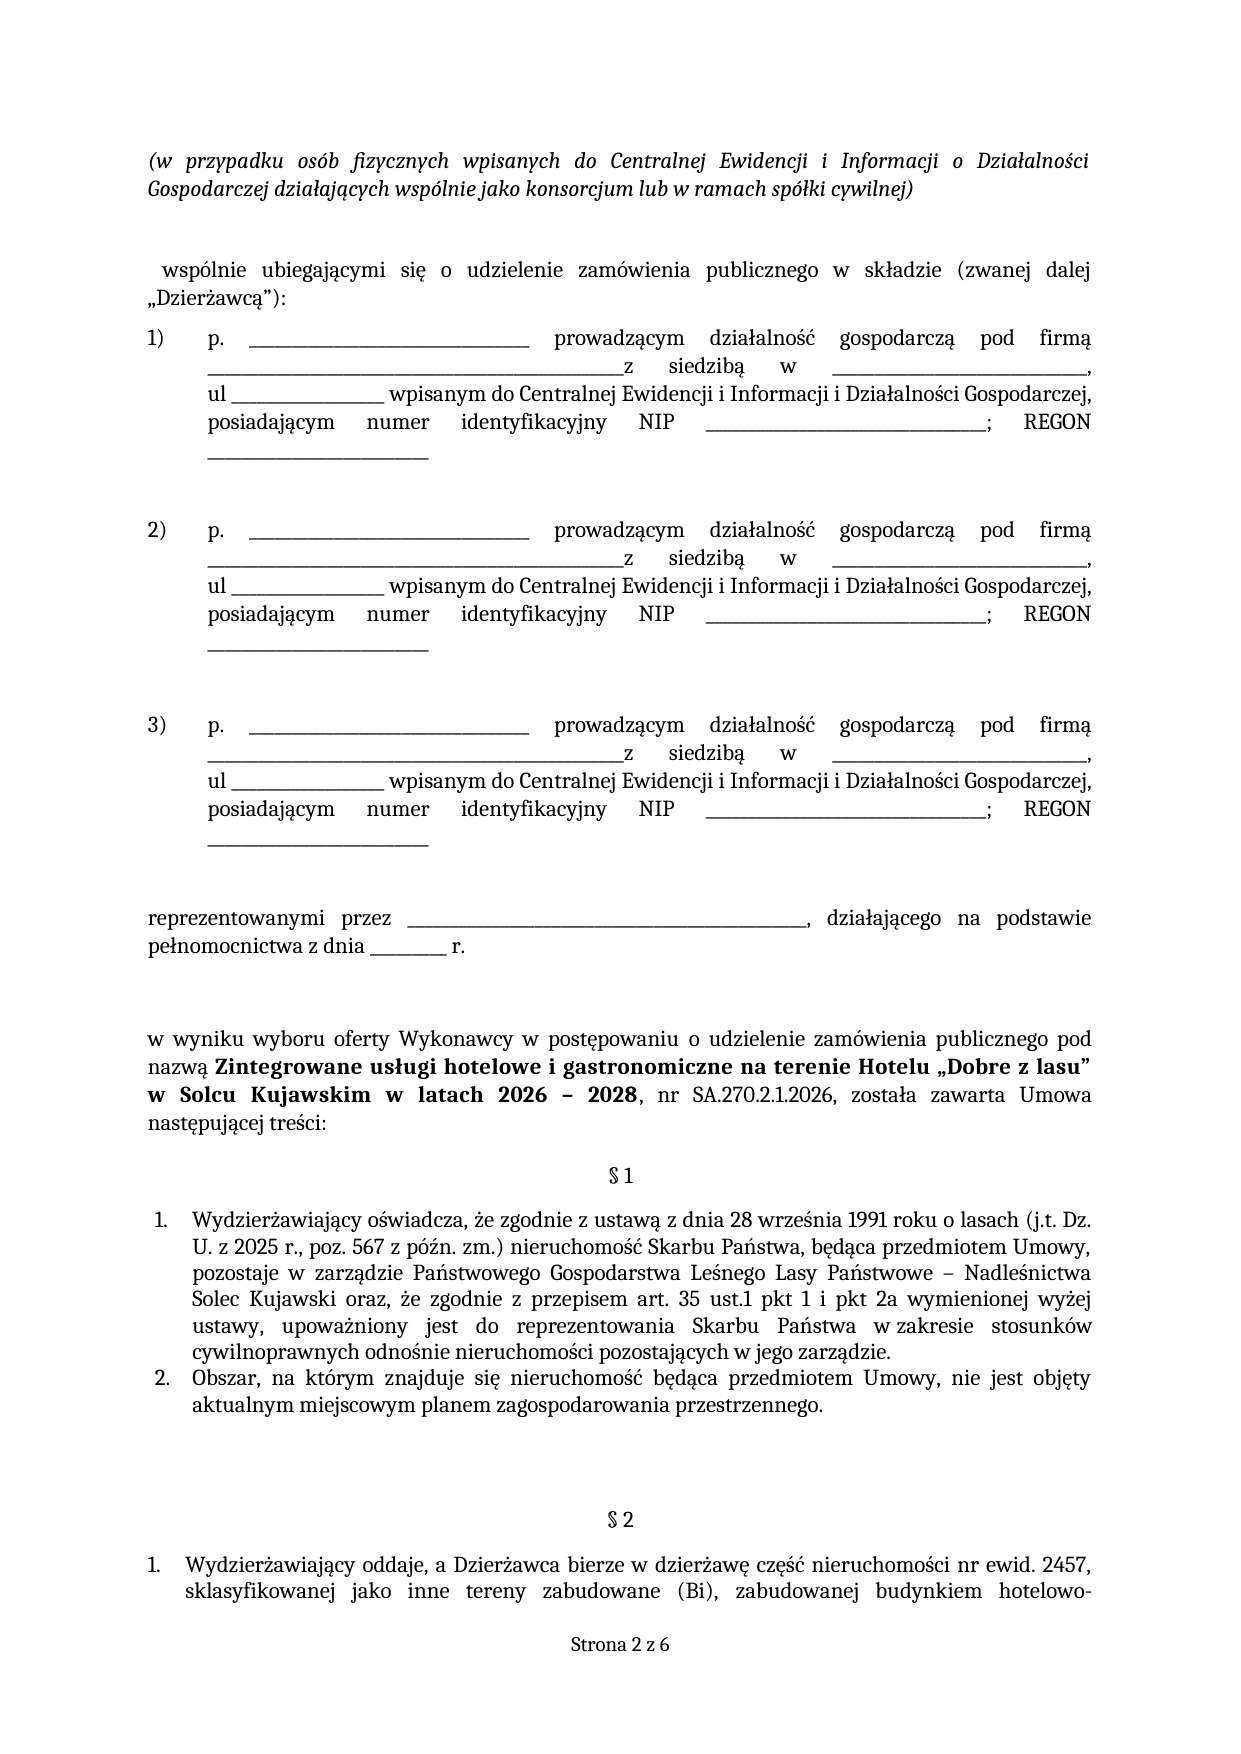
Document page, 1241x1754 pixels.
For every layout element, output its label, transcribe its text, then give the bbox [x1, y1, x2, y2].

text (w przypadku osób fizycznych wpisanych do Centralnej Ewidencji i Informacji o Działalności Gospodarczej działających wspólnie jako konsorcjum lub w ramach spółki cywilnej) [148, 148, 1093, 202]
text § 2 [148, 1507, 1093, 1533]
list Wydzierżawiający oświadcza, że zgodnie z ustawą z dnia 28 września 1991 roku o lasach (j.t. Dz. U. z 2025 r., poz. 567 z późn. zm.) nieruchomość Skarbu Państwa, będąca przedmiotem Umowy, pozostaje w zarządzie Państwowego Gospodarstwa Leśnego Lasy Państwowe – Nadleśnictwa Solec Kujawski oraz, że zgodnie z przepisem art. 35 ust.1 pkt 1 i pkt 2a wymienionej wyżej ustawy, upoważniony jest do reprezentowania Skarbu Państwa w zakresie stosunków cywilnoprawnych odnośnie nieruchomości pozostających w jego zarządzie. [154, 1207, 1093, 1365]
list Obszar, na którym znajduje się nieruchomość będąca przedmiotem Umowy, nie jest objęty aktualnym miejscowym planem zagospodarowania przestrzennego. [154, 1365, 1093, 1418]
text 2) p. _________________________________ prowadzącym działalność gospodarczą pod firmą _________________________________________________z siedzibą w ______________________________, ul __________________ wpisanym do Centralnej Ewidencji i Informacji i Działalności Gospodarczej, posiadającym numer identyfikacyjny NIP _________________________________; REGON __________________________ [148, 517, 1093, 655]
text § 1 [148, 1162, 1093, 1189]
text reprezentowanymi przez _______________________________________________, działającego na podstawie pełnomocnictwa z dnia _________ r. [148, 904, 1093, 959]
text 3) p. _________________________________ prowadzącym działalność gospodarczą pod firmą _________________________________________________z siedzibą w ______________________________, ul __________________ wpisanym do Centralnej Ewidencji i Informacji i Działalności Gospodarczej, posiadającym numer identyfikacyjny NIP _________________________________; REGON __________________________ [148, 712, 1093, 850]
text 1) p. _________________________________ prowadzącym działalność gospodarczą pod firmą _________________________________________________z siedzibą w ______________________________, ul __________________ wpisanym do Centralnej Ewidencji i Informacji i Działalności Gospodarczej, posiadającym numer identyfikacyjny NIP _________________________________; REGON __________________________ [148, 325, 1093, 463]
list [148, 1552, 1093, 1604]
text wspólnie ubiegającymi się o udzielenie zamówienia publicznego w składzie (zwanej dalej „Dzierżawcą”): [148, 256, 1093, 311]
text w wyniku wyboru oferty Wykonawcy w postępowaniu o udzielenie zamówienia publicznego pod nazwą Zintegrowane usługi hotelowe i gastronomiczne na terenie Hotelu „Dobre z lasu” w Solcu Kujawskim w latach 2026 – 2028, nr SA.270.2.1.2026, została zawarta Umowa następującej treści: [148, 1026, 1093, 1136]
